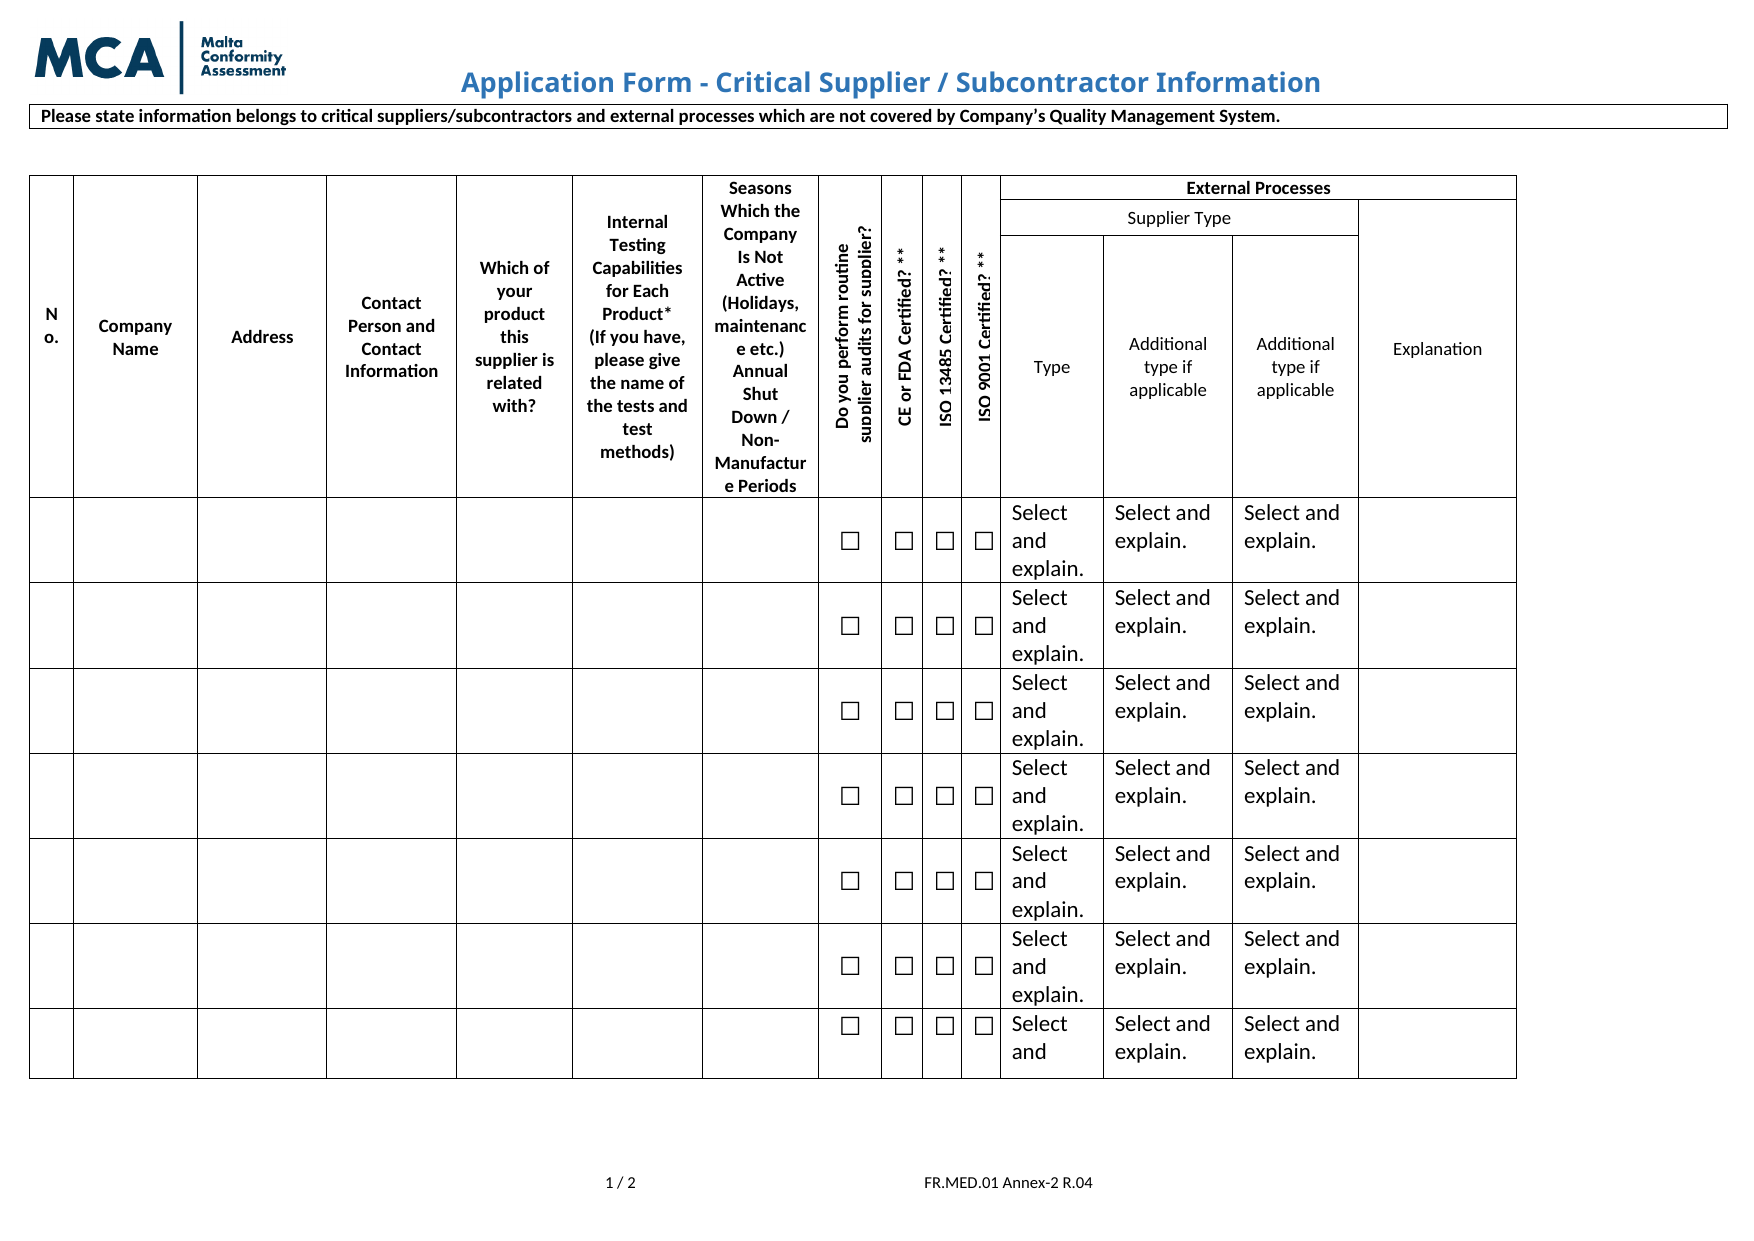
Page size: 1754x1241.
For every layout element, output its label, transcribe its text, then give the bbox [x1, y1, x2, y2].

table_cell [30, 839, 73, 923]
table_cell [703, 669, 818, 752]
table_cell [327, 1009, 456, 1078]
table_cell [457, 754, 572, 838]
table_cell [703, 583, 818, 667]
table_header External Processes [1001, 176, 1516, 199]
table_cell [703, 754, 818, 838]
table_cell [457, 839, 572, 923]
table_cell [703, 924, 818, 1008]
table_cell [74, 583, 197, 667]
table_cell [1359, 924, 1516, 1008]
table_cell [1359, 669, 1516, 752]
table_cell [573, 924, 702, 1008]
table_cell [30, 583, 73, 667]
table_cell [457, 583, 572, 667]
table_cell [30, 498, 73, 582]
table_header Internal Testing Capabilities for Each Product* (If you have, please give the name of the tests and test methods) [573, 176, 702, 497]
table_cell [74, 1009, 197, 1078]
table_cell [573, 498, 702, 582]
table_cell [327, 754, 456, 838]
table_cell [703, 839, 818, 923]
table_cell [1359, 498, 1516, 582]
table_cell Additional type if applicable [1104, 236, 1232, 497]
table_cell [74, 669, 197, 752]
table_cell Type [1001, 236, 1103, 497]
table_cell [457, 498, 572, 582]
table_header ISO 9001 Certified? ** [962, 176, 1000, 497]
table_cell [457, 1009, 572, 1078]
table_header Seasons Which the Company Is Not Active (Holidays, maintenance etc.) Annual Shut Down / Non-Manufacture Periods [703, 176, 818, 497]
table_cell [327, 669, 456, 752]
table_header No. [30, 176, 73, 497]
picture [30, 18, 288, 95]
table_cell [198, 669, 326, 752]
table_cell Supplier Type [1001, 200, 1358, 235]
table_cell [1359, 583, 1516, 667]
table_cell [573, 669, 702, 752]
table_header Address [198, 176, 326, 497]
table_cell [327, 498, 456, 582]
table_cell [573, 1009, 702, 1078]
table_header CE or FDA Certified? ** [882, 176, 922, 497]
table_cell [457, 669, 572, 752]
table_cell [30, 1009, 73, 1078]
table_cell [74, 924, 197, 1008]
table_header ISO 13485 Certified? ** [923, 176, 961, 497]
table_cell [198, 839, 326, 923]
table_cell [573, 839, 702, 923]
table_header Please state information belongs to critical suppliers/subcontractors and external processes which are not covered by Company’s Quality Management System. [30, 105, 1727, 127]
table_cell [198, 1009, 326, 1078]
table_cell [327, 924, 456, 1008]
table_cell [198, 498, 326, 582]
table_cell [74, 839, 197, 923]
table_cell [703, 498, 818, 582]
table_cell [327, 583, 456, 667]
table_cell Additional type if applicable [1233, 236, 1358, 497]
table_cell [573, 583, 702, 667]
table_header Contact Person and Contact Information [327, 176, 456, 497]
table_cell [703, 1009, 818, 1078]
table_cell [30, 754, 73, 838]
table_cell [30, 924, 73, 1008]
table_cell [74, 754, 197, 838]
table_header Which of your product this supplier is related with? [457, 176, 572, 497]
table_cell [1359, 1009, 1516, 1078]
table_header Do you perform routine supplier audits for supplier? [819, 176, 881, 497]
table_cell [573, 754, 702, 838]
table_cell [30, 669, 73, 752]
table_cell [1359, 754, 1516, 838]
table_cell [457, 924, 572, 1008]
table_cell Explanation [1359, 200, 1516, 497]
table_cell [327, 839, 456, 923]
table_cell [198, 583, 326, 667]
table_cell [198, 924, 326, 1008]
table_header Company Name [74, 176, 197, 497]
table_cell [1359, 839, 1516, 923]
table_cell [74, 498, 197, 582]
table_cell [198, 754, 326, 838]
